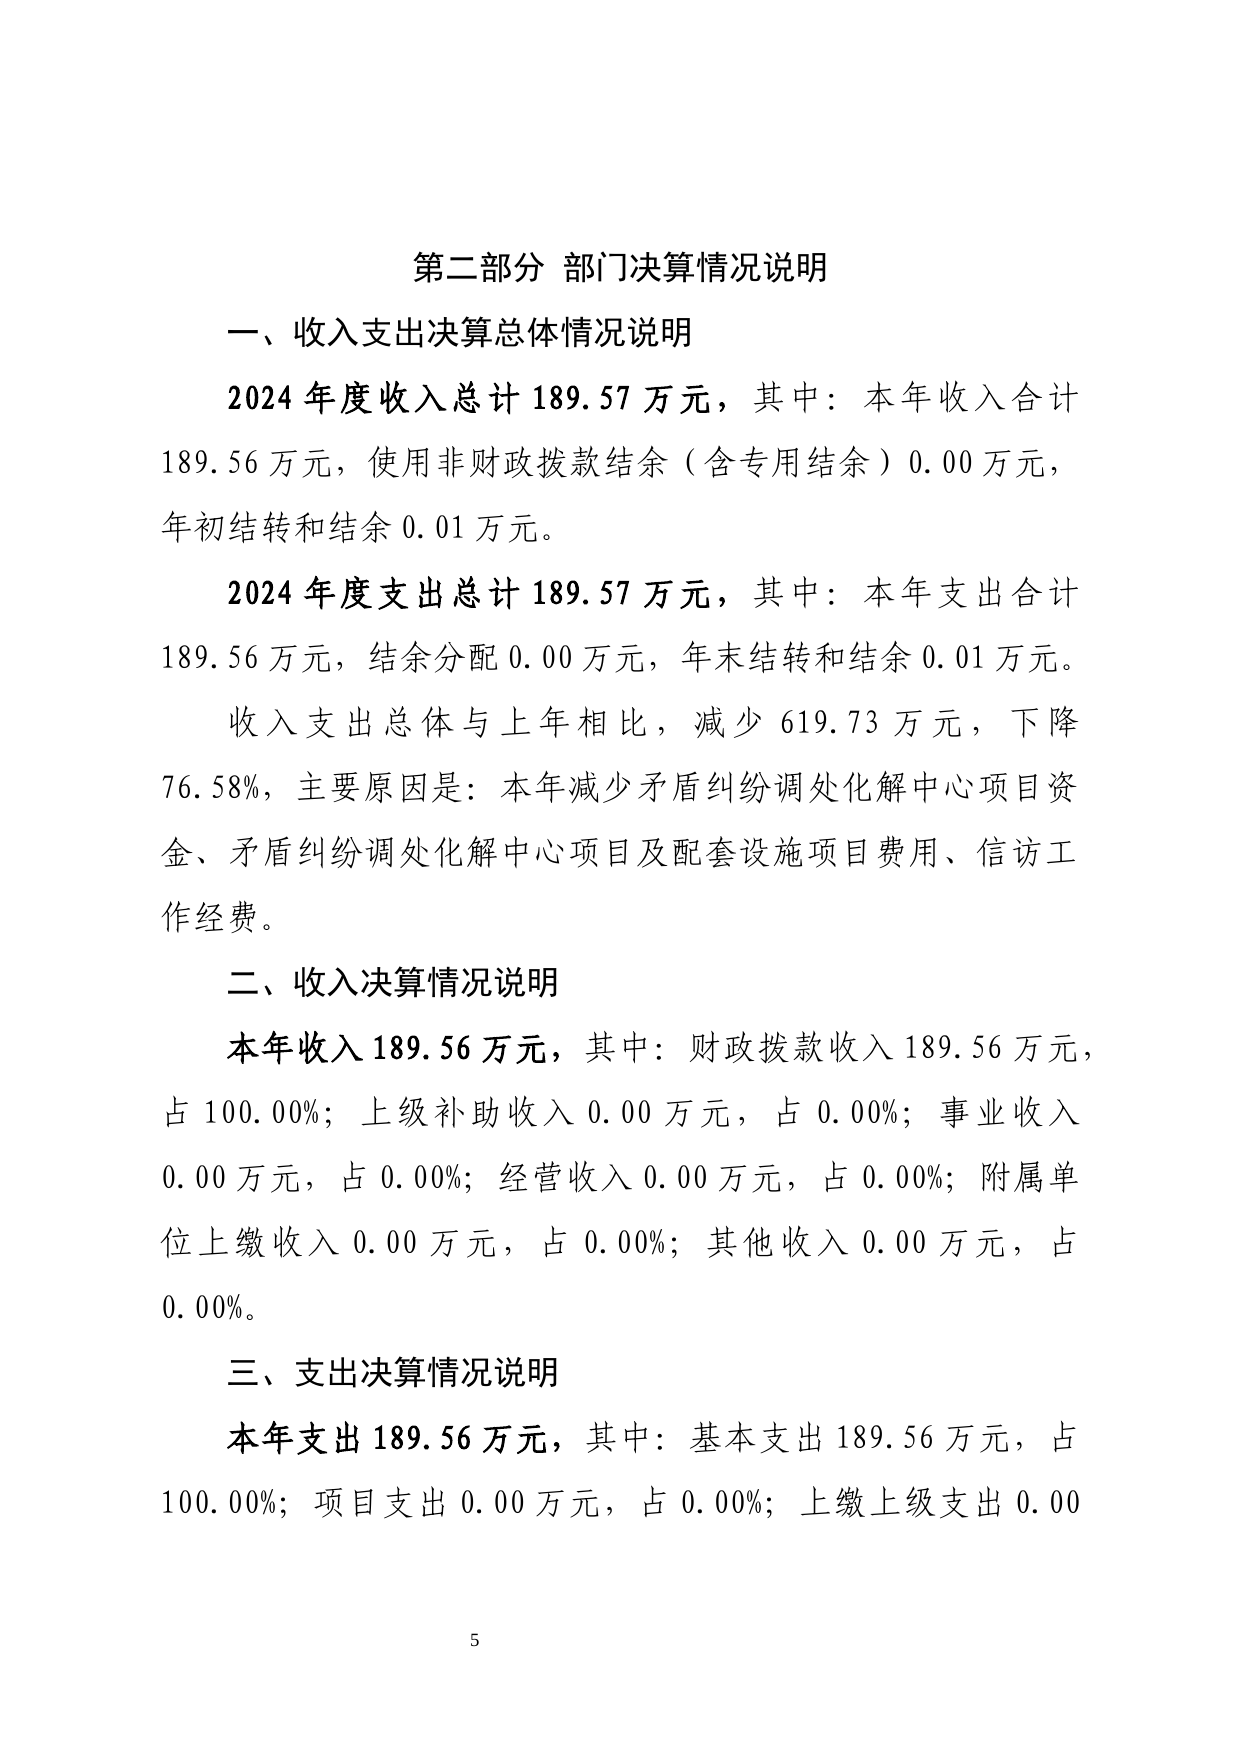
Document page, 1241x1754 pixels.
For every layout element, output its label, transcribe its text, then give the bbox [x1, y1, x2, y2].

text 第二部分 部门决算情况说明 [159, 233, 1081, 298]
text 本年收入189.56万元，其中：财政拨款收入189.56万元，占100.00%；上级补助收入0.00万元，占0.00%；事业收入0.00万元，占0.00%；经营收入0.00万元，占0.00%；附属单位上缴收入0.00万元，占0.00%；其他收入0.00万元，占0.00%。 [159, 1013, 1081, 1338]
text 2024年度收入总计189.57万元，其中：本年收入合计189.56万元，使用非财政拨款结余（含专用结余）0.00万元，年初结转和结余0.01万元。 [159, 363, 1081, 558]
text 2024年度支出总计189.57万元，其中：本年支出合计189.56万元，结余分配0.00万元，年末结转和结余0.01万元。 [159, 558, 1081, 688]
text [159, 1403, 1081, 1533]
text 收入支出总体与上年相比，减少619.73万元，下降76.58%，主要原因是：本年减少矛盾纠纷调处化解中心项目资金、矛盾纠纷调处化解中心项目及配套设施项目费用、信访工作经费。 [159, 688, 1081, 948]
text 一、收入支出决算总体情况说明 [159, 298, 1081, 363]
text 二、收入决算情况说明 [159, 948, 1081, 1013]
text 三、支出决算情况说明 [159, 1338, 1081, 1403]
